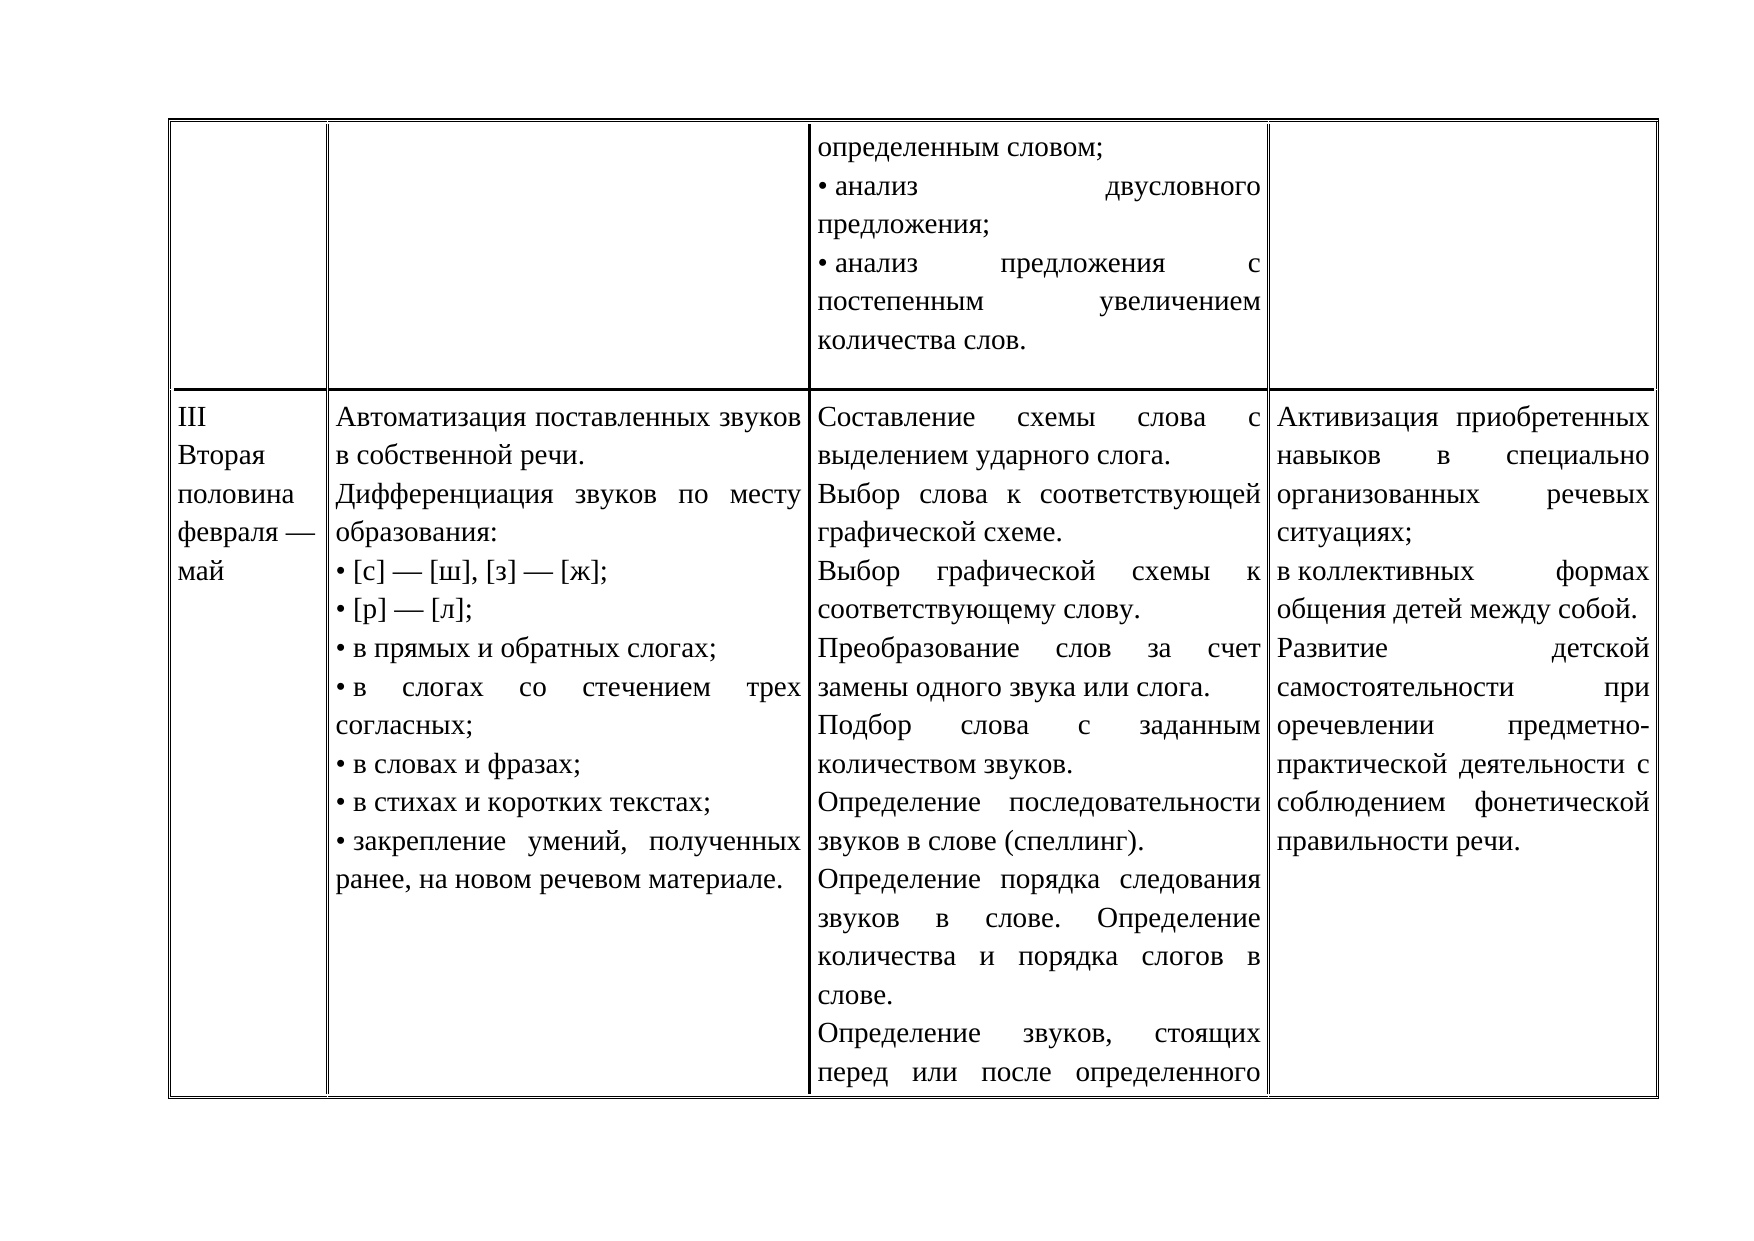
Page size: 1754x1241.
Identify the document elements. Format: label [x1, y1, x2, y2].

table_cell [171, 122, 328, 388]
table_cell [1269, 388, 1657, 1096]
table_cell [169, 388, 328, 1096]
table_cell [328, 391, 809, 1096]
table_cell [809, 391, 1269, 1096]
table_cell [1269, 122, 1656, 388]
table_cell [328, 122, 809, 388]
table_cell [809, 122, 1269, 388]
